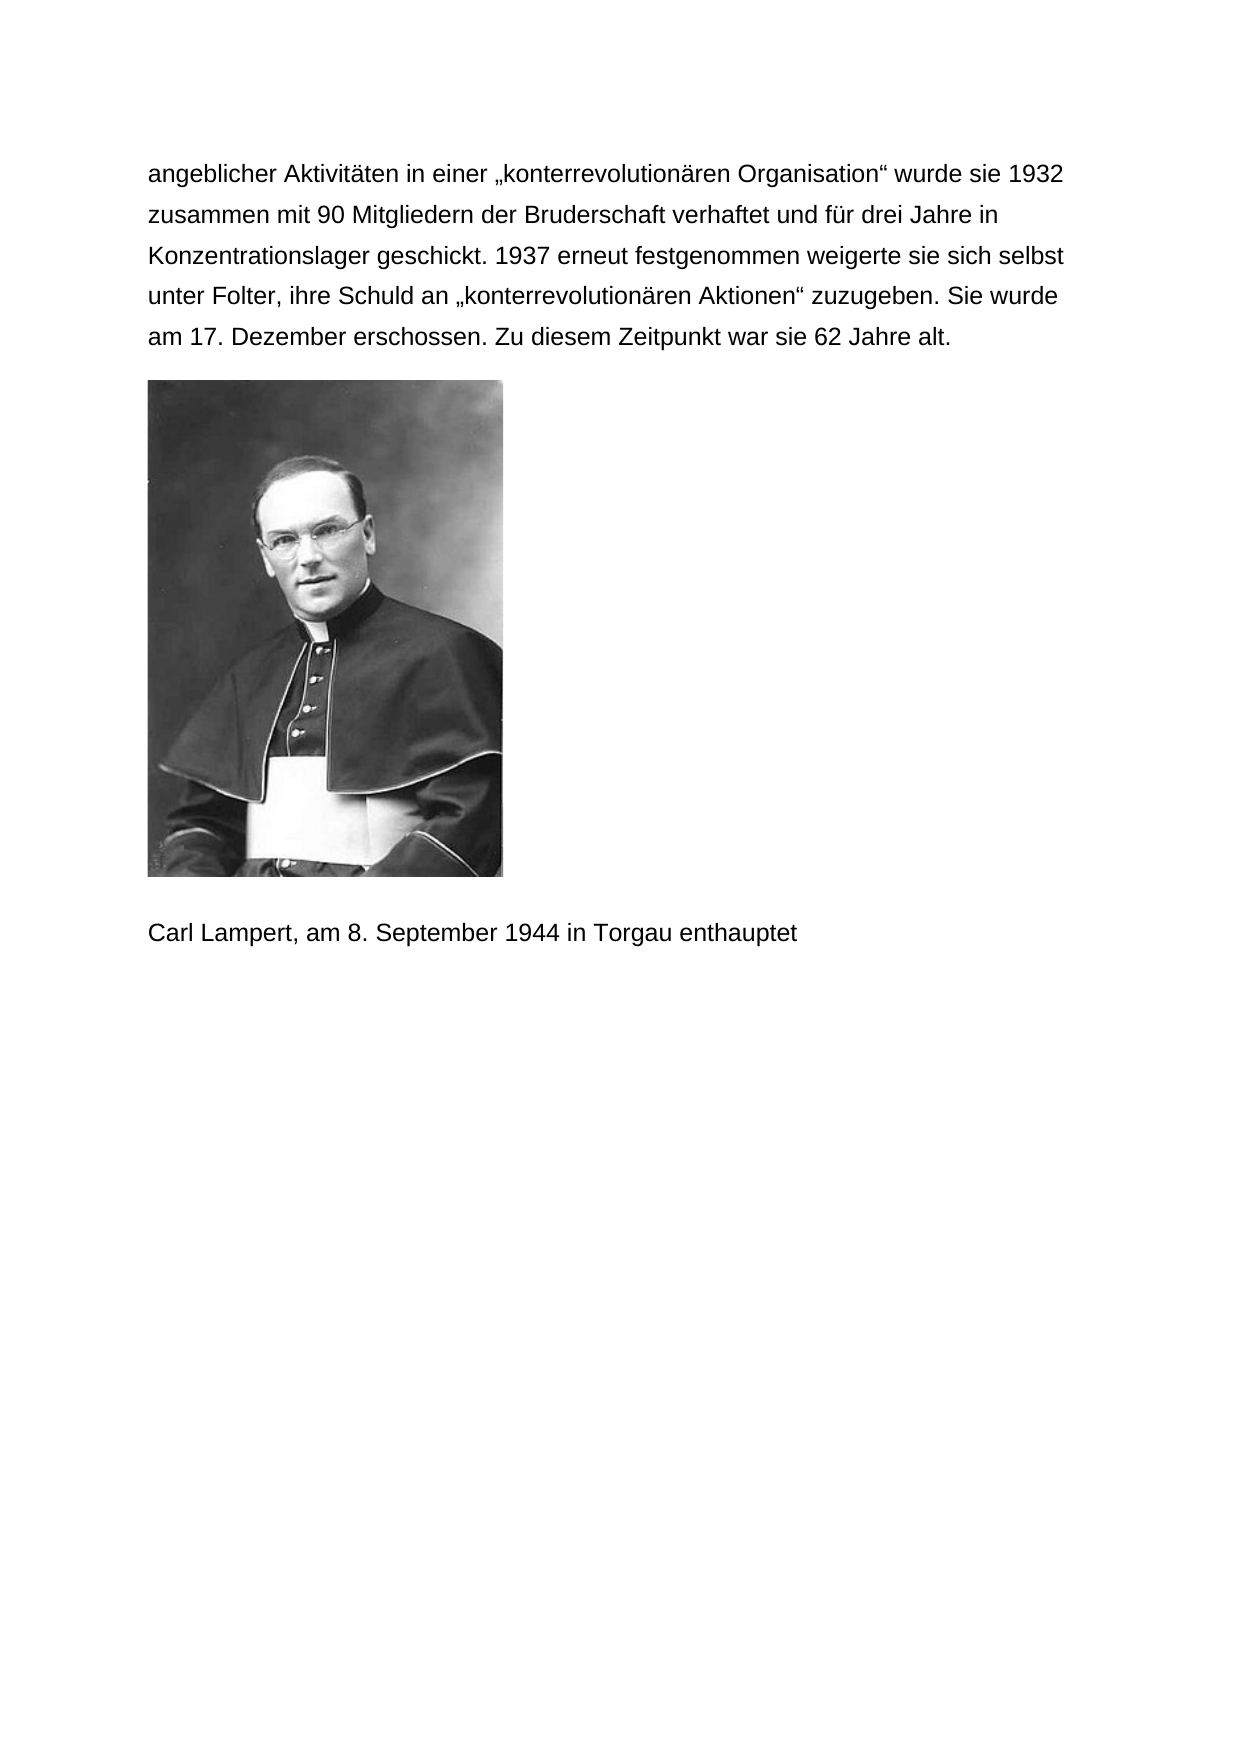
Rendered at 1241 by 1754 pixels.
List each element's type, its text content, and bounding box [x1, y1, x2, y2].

picture [147, 380, 504, 877]
text Carl Lampert, am 8. September 1944 in Torgau enthauptet [148, 906, 1093, 947]
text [148, 148, 1093, 351]
